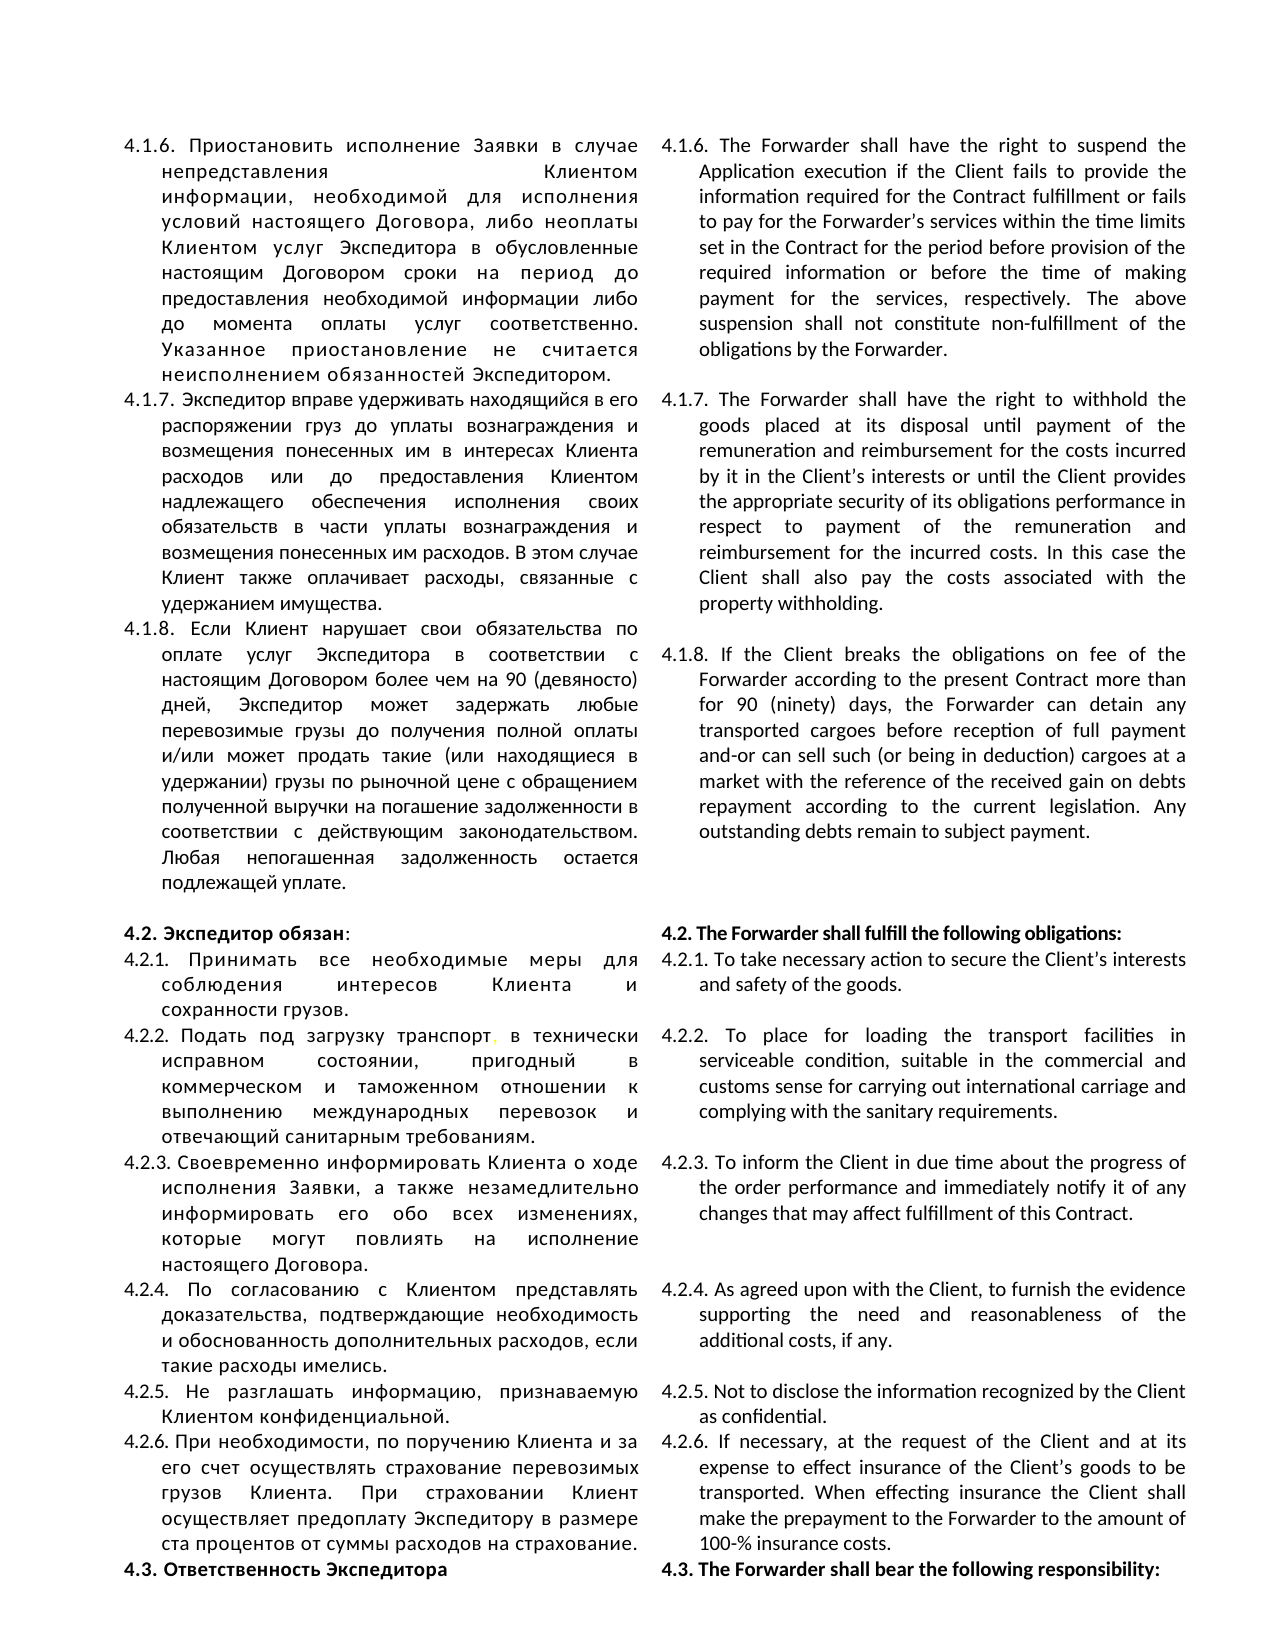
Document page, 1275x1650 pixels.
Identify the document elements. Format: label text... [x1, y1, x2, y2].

table_cell 4.2.6. При необходимости, по поручению Клиента и за его счет осуществлять страхование перевозимых грузов Клиента. При страховании Клиент осуществляет предоплату Экспедитору в размере ста процентов от суммы расходов на страхование. [113, 1429, 650, 1556]
table_cell 4.2.1. To take necessary action to secure the Client’s interests and safety of the goods. [650, 946, 1198, 1022]
table_cell 4.2.6. If necessary, at the request of the Client and at its expense to effect insurance of the Client’s goods to be transported. When effecting insurance the Client shall make the prepayment to the Forwarder to the amount of 100-% insurance costs. [650, 1429, 1198, 1556]
table_cell 4.2.2. Подать под загрузку транспорт, в технически исправном состоянии, пригодный в коммерческом и таможенном отношении к выполнению международных перевозок и отвечающий санитарным требованиям. [113, 1022, 650, 1149]
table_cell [650, 133, 1198, 920]
table_cell 4.2.3. To inform the Client in due time about the progress of the order performance and immediately notify it of any changes that may affect fulfillment of this Contract. [650, 1149, 1198, 1276]
table_cell 4.2.4. По согласованию с Клиентом представлять доказательства, подтверждающие необходимость и обоснованность дополнительных расходов, если такие расходы имелись. [113, 1276, 650, 1378]
table_cell 4.2.5. Not to disclose the information recognized by the Client as confidential. [650, 1378, 1198, 1429]
table_cell 4.3. The Forwarder shall bear the following responsibility: [650, 1556, 1198, 1581]
table_cell 4.2. The Forwarder shall fulfill the following obligations: [650, 920, 1198, 946]
table_cell 4.3. Ответственность Экспедитора [113, 1556, 650, 1581]
table_cell 4.2.1. Принимать все необходимые меры для соблюдения интересов Клиента и сохранности грузов. [113, 946, 650, 1022]
table_cell 4.2.5. Не разглашать информацию, признаваемую Клиентом конфиденциальной. [113, 1378, 650, 1429]
table_cell 4.2.3. Своевременно информировать Клиента о ходе исполнения Заявки, а также незамедлительно информировать его обо всех изменениях, которые могут повлиять на исполнение настоящего Договора. [113, 1149, 650, 1276]
table_cell 4.2.4. As agreed upon with the Client, to furnish the evidence supporting the need and reasonableness of the additional costs, if any. [650, 1276, 1198, 1378]
table_cell 4.2. Экспедитор обязан: [113, 920, 650, 946]
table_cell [113, 133, 650, 920]
table_cell 4.2.2. To place for loading the transport facilities in serviceable condition, suitable in the commercial and customs sense for carrying out international carriage and complying with the sanitary requirements. [650, 1022, 1198, 1149]
